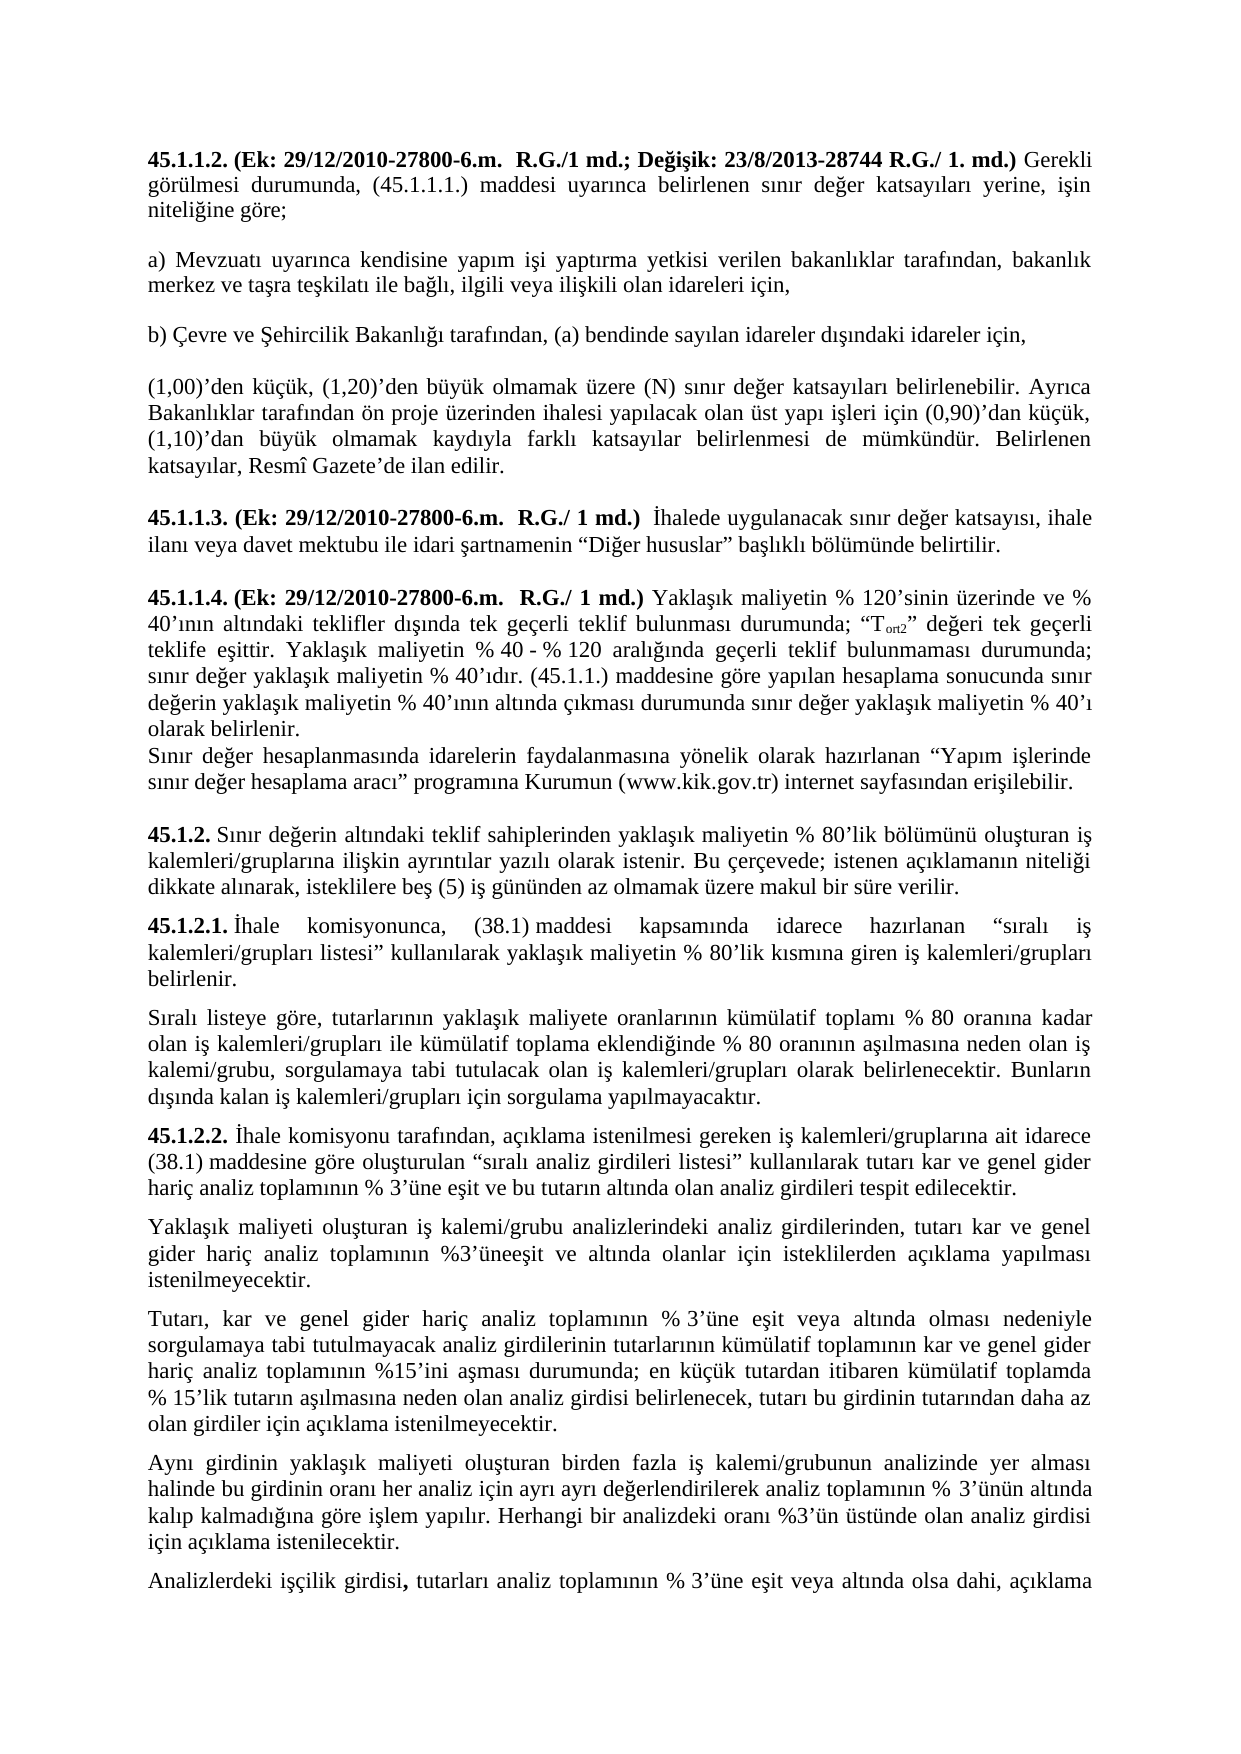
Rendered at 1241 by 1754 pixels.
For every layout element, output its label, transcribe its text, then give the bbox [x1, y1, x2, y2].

text b) Çevre ve Şehircilik Bakanlığı tarafından, (a) bendinde sayılan idareler dışındaki idareler için, [148, 323, 1092, 348]
text 45.1.2.2. İhale komisyonu tarafından, açıklama istenilmesi gereken iş kalemleri/gruplarına ait idarece (38.1) maddesine göre oluşturulan “sıralı analiz girdileri listesi” kullanılarak tutarı kar ve genel gider hariç analiz toplamının % 3’üne eşit ve bu tutarın altında olan analiz girdileri tespit edilecektir. [148, 1122, 1092, 1201]
text Yaklaşık maliyeti oluşturan iş kalemi/grubu analizlerindeki analiz girdilerinden, tutarı kar ve genel gider hariç analiz toplamının %3’üneeşit ve altında olanlar için isteklilerden açıklama yapılması istenilmeyecektir. [148, 1213, 1092, 1292]
text 45.1.1.3. (Ek: 29/12/2010-27800-6.m. R.G./ 1 md.) İhalede uygulanacak sınır değer katsayısı, ihale ilanı veya davet mektubu ile idari şartnamenin “Diğer hususlar” başlıklı bölümünde belirtilir. [148, 504, 1092, 557]
text (1,00)’den küçük, (1,20)’den büyük olmamak üzere (N) sınır değer katsayıları belirlenebilir. Ayrıca Bakanlıklar tarafından ön proje üzerinden ihalesi yapılacak olan üst yapı işleri için (0,90)’dan küçük, (1,10)’dan büyük olmamak kaydıyla farklı katsayılar belirlenmesi de mümkündür. Belirlenen katsayılar, Resmî Gazete’de ilan edilir. [148, 373, 1092, 478]
text 45.1.2. Sınır değerin altındaki teklif sahiplerinden yaklaşık maliyetin % 80’lik bölümünü oluşturan iş kalemleri/gruplarına ilişkin ayrıntılar yazılı olarak istenir. Bu çerçevede; istenen açıklamanın niteliği dikkate alınarak, isteklilere beş (5) iş gününden az olmamak üzere makul bir süre verilir. [148, 821, 1092, 900]
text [148, 1567, 1092, 1593]
text Sıralı listeye göre, tutarlarının yaklaşık maliyete oranlarının kümülatif toplamı % 80 oranına kadar olan iş kalemleri/grupları ile kümülatif toplama eklendiğinde % 80 oranının aşılmasına neden olan iş kalemi/grubu, sorgulamaya tabi tutulacak olan iş kalemleri/grupları olarak belirlenecektir. Bunların dışında kalan iş kalemleri/grupları için sorgulama yapılmayacaktır. [148, 1004, 1092, 1109]
text 45.1.2.1. İhale komisyonunca, (38.1) maddesi kapsamında idarece hazırlanan “sıralı iş kalemleri/grupları listesi” kullanılarak yaklaşık maliyetin % 80’lik kısmına giren iş kalemleri/grupları belirlenir. [148, 912, 1092, 991]
text 45.1.1.2. (Ek: 29/12/2010-27800-6.m. R.G./1 md.; Değişik: 23/8/2013-28744 R.G./ 1. md.) Gerekli görülmesi durumunda, (45.1.1.1.) maddesi uyarınca belirlenen sınır değer katsayıları yerine, işin niteliğine göre; [148, 148, 1092, 223]
text Aynı girdinin yaklaşık maliyeti oluşturan birden fazla iş kalemi/grubunun analizinde yer alması halinde bu girdinin oranı her analiz için ayrı ayrı değerlendirilerek analiz toplamının % 3’ünün altında kalıp kalmadığına göre işlem yapılır. Herhangi bir analizdeki oranı %3’ün üstünde olan analiz girdisi için açıklama istenilecektir. [148, 1449, 1092, 1554]
text a) Mevzuatı uyarınca kendisine yapım işi yaptırma yetkisi verilen bakanlıklar tarafından, bakanlık merkez ve taşra teşkilatı ile bağlı, ilgili veya ilişkili olan idareleri için, [148, 248, 1092, 298]
text Sınır değer hesaplanmasında idarelerin faydalanmasına yönelik olarak hazırlanan “Yapım işlerinde sınır değer hesaplama aracı” programına Kurumun (www.kik.gov.tr) internet sayfasından erişilebilir. [148, 742, 1092, 794]
text Tutarı, kar ve genel gider hariç analiz toplamının % 3’üne eşit veya altında olması nedeniyle sorgulamaya tabi tutulmayacak analiz girdilerinin tutarlarının kümülatif toplamının kar ve genel gider hariç analiz toplamının %15’ini aşması durumunda; en küçük tutardan itibaren kümülatif toplamda % 15’lik tutarın aşılmasına neden olan analiz girdisi belirlenecek, tutarı bu girdinin tutarından daha az olan girdiler için açıklama istenilmeyecektir. [148, 1305, 1092, 1437]
text 45.1.1.4. (Ek: 29/12/2010-27800-6.m. R.G./ 1 md.) Yaklaşık maliyetin % 120’sinin üzerinde ve % 40’ının altındaki teklifler dışında tek geçerli teklif bulunması durumunda; “Tort2” değeri tek geçerli teklife eşittir. Yaklaşık maliyetin % 40 - % 120 aralığında geçerli teklif bulunmaması durumunda; sınır değer yaklaşık maliyetin % 40’ıdır. (45.1.1.) maddesine göre yapılan hesaplama sonucunda sınır değerin yaklaşık maliyetin % 40’ının altında çıkması durumunda sınır değer yaklaşık maliyetin % 40’ı olarak belirlenir. [148, 583, 1092, 742]
